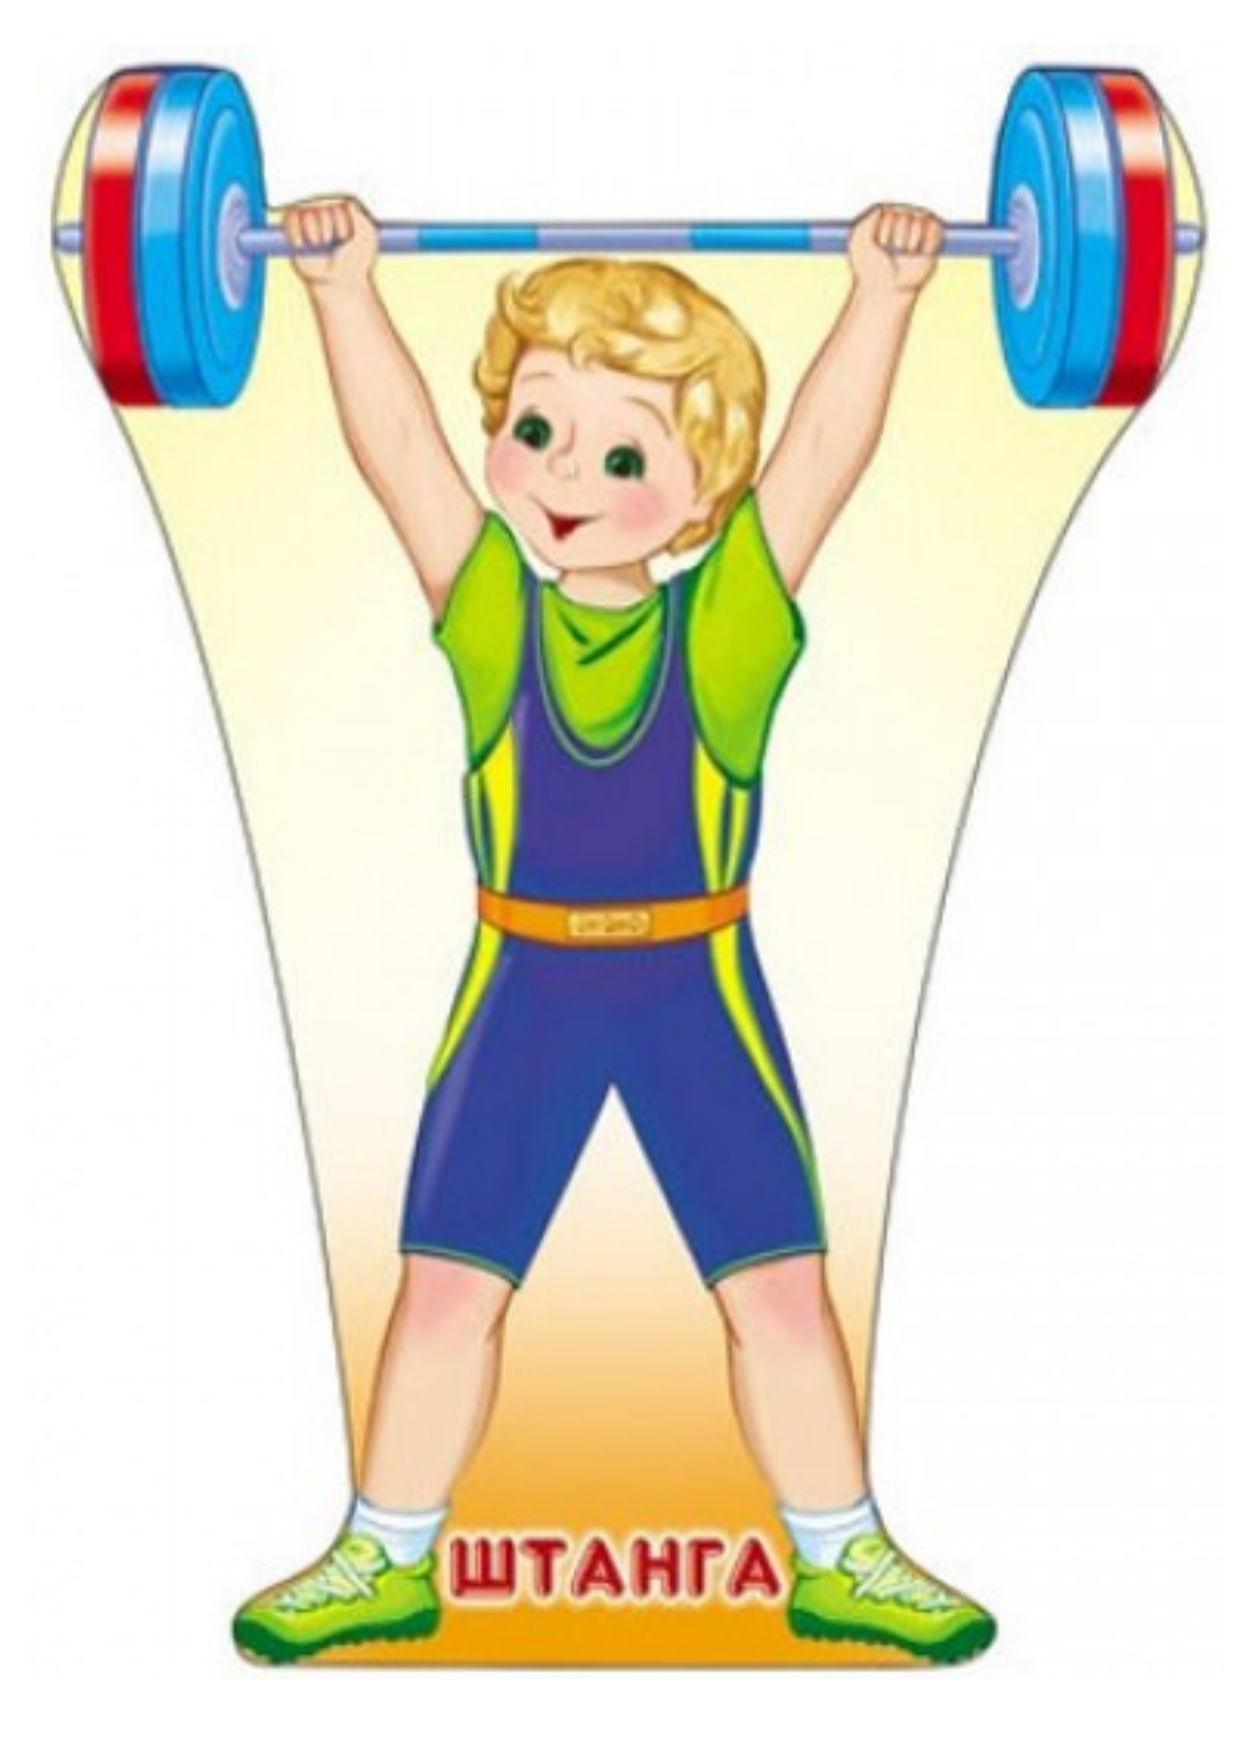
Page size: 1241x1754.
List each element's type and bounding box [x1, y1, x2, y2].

picture [29, 44, 1226, 1679]
